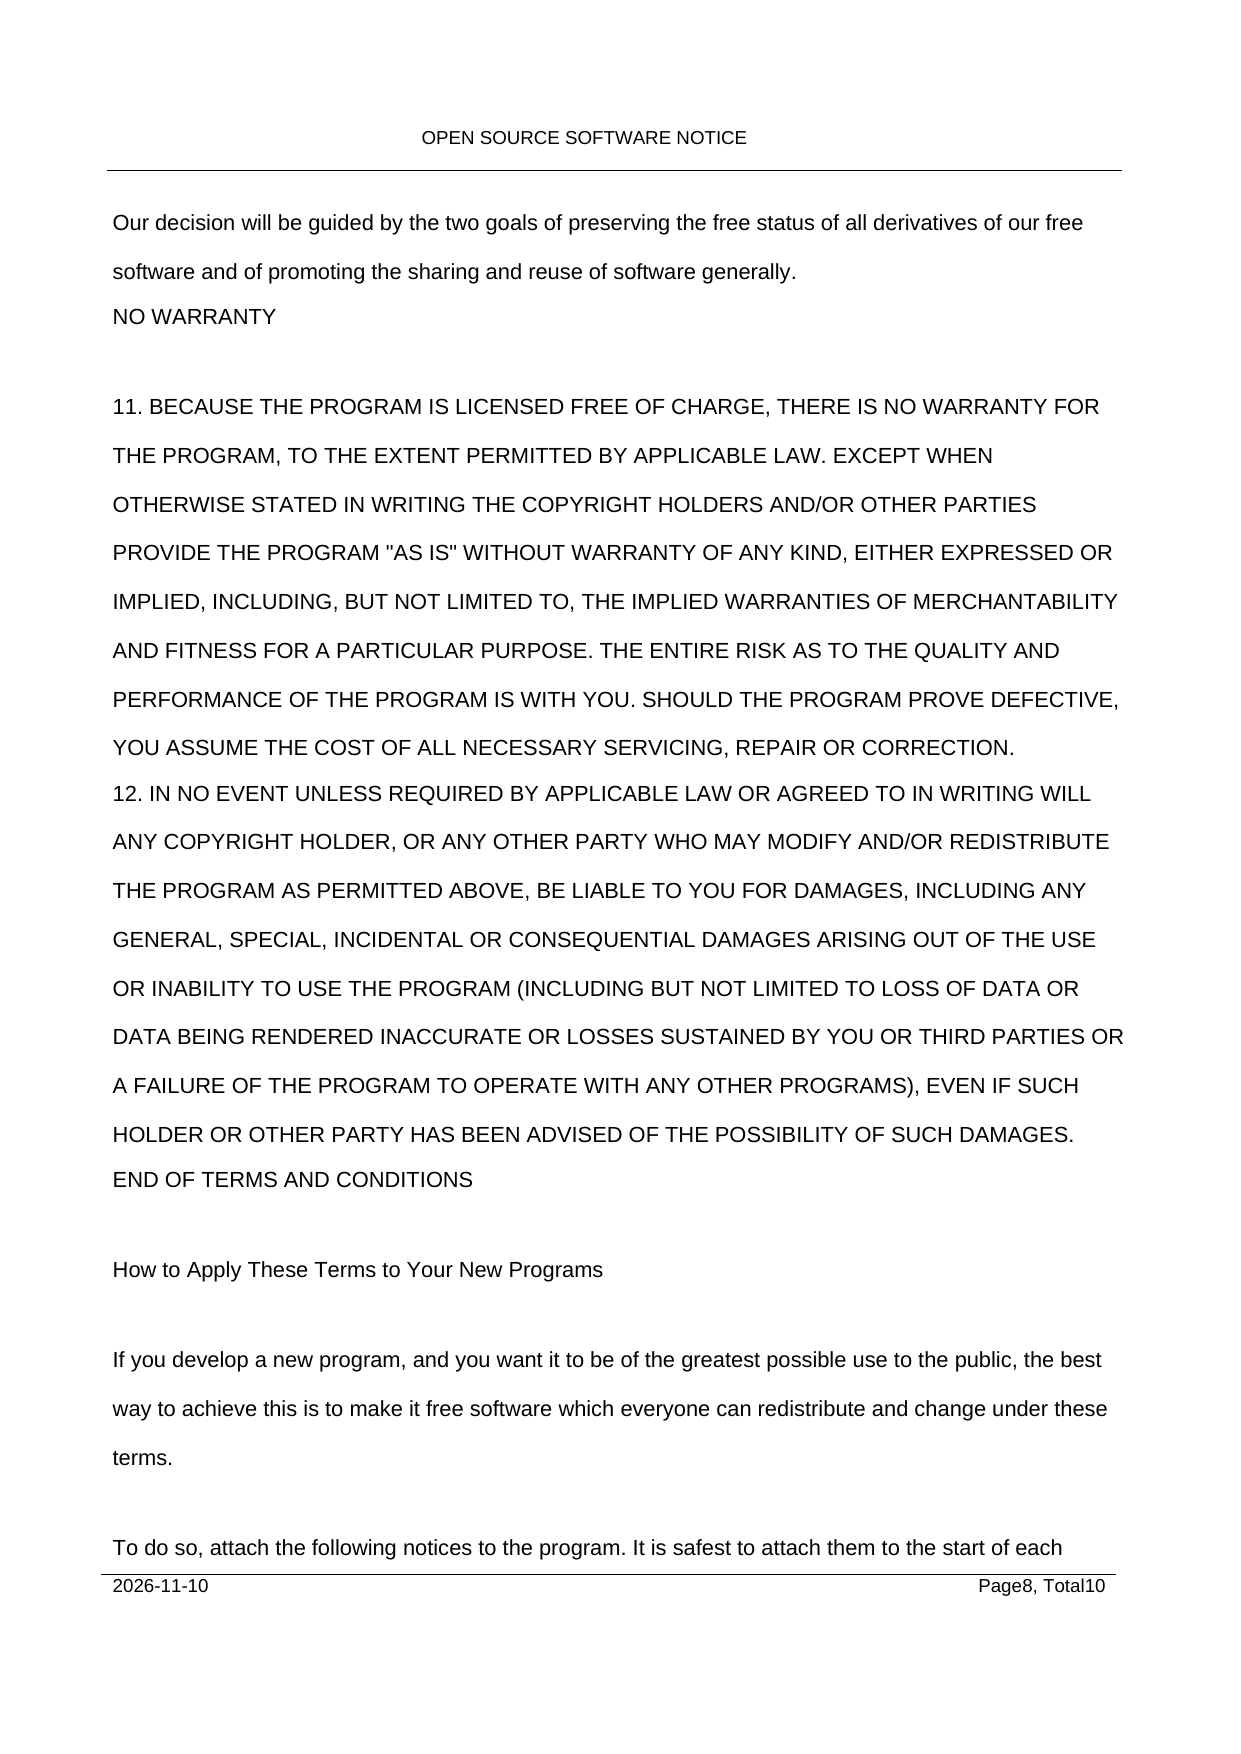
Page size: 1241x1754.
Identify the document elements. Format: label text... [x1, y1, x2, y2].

text How to Apply These Terms to Your New Programs [112, 1253, 1128, 1286]
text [112, 1531, 1128, 1564]
text 11. BECAUSE THE PROGRAM IS LICENSED FREE OF CHARGE, THERE IS NO WARRANTY FOR THE PROGRAM, TO THE EXTENT PERMITTED BY APPLICABLE LAW. EXCEPT WHEN OTHERWISE STATED IN WRITING THE COPYRIGHT HOLDERS AND/OR OTHER PARTIES PROVIDE THE PROGRAM "AS IS" WITHOUT WARRANTY OF ANY KIND, EITHER EXPRESSED OR IMPLIED, INCLUDING, BUT NOT LIMITED TO, THE IMPLIED WARRANTIES OF MERCHANTABILITY AND FITNESS FOR A PARTICULAR PURPOSE. THE ENTIRE RISK AS TO THE QUALITY AND PERFORMANCE OF THE PROGRAM IS WITH YOU. SHOULD THE PROGRAM PROVE DEFECTIVE, YOU ASSUME THE COST OF ALL NECESSARY SERVICING, REPAIR OR CORRECTION. [112, 390, 1128, 764]
text END OF TERMS AND CONDITIONS [112, 1163, 1128, 1196]
text 12. IN NO EVENT UNLESS REQUIRED BY APPLICABLE LAW OR AGREED TO IN WRITING WILL ANY COPYRIGHT HOLDER, OR ANY OTHER PARTY WHO MAY MODIFY AND/OR REDISTRIBUTE THE PROGRAM AS PERMITTED ABOVE, BE LIABLE TO YOU FOR DAMAGES, INCLUDING ANY GENERAL, SPECIAL, INCIDENTAL OR CONSEQUENTIAL DAMAGES ARISING OUT OF THE USE OR INABILITY TO USE THE PROGRAM (INCLUDING BUT NOT LIMITED TO LOSS OF DATA OR DATA BEING RENDERED INACCURATE OR LOSSES SUSTAINED BY YOU OR THIRD PARTIES OR A FAILURE OF THE PROGRAM TO OPERATE WITH ANY OTHER PROGRAMS), EVEN IF SUCH HOLDER OR OTHER PARTY HAS BEEN ADVISED OF THE POSSIBILITY OF SUCH DAMAGES. [112, 777, 1128, 1151]
text If you develop a new program, and you want it to be of the greatest possible use to the public, the best way to achieve this is to make it free software which everyone can redistribute and change under these terms. [112, 1343, 1128, 1473]
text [112, 206, 1128, 288]
text NO WARRANTY [112, 300, 1128, 333]
